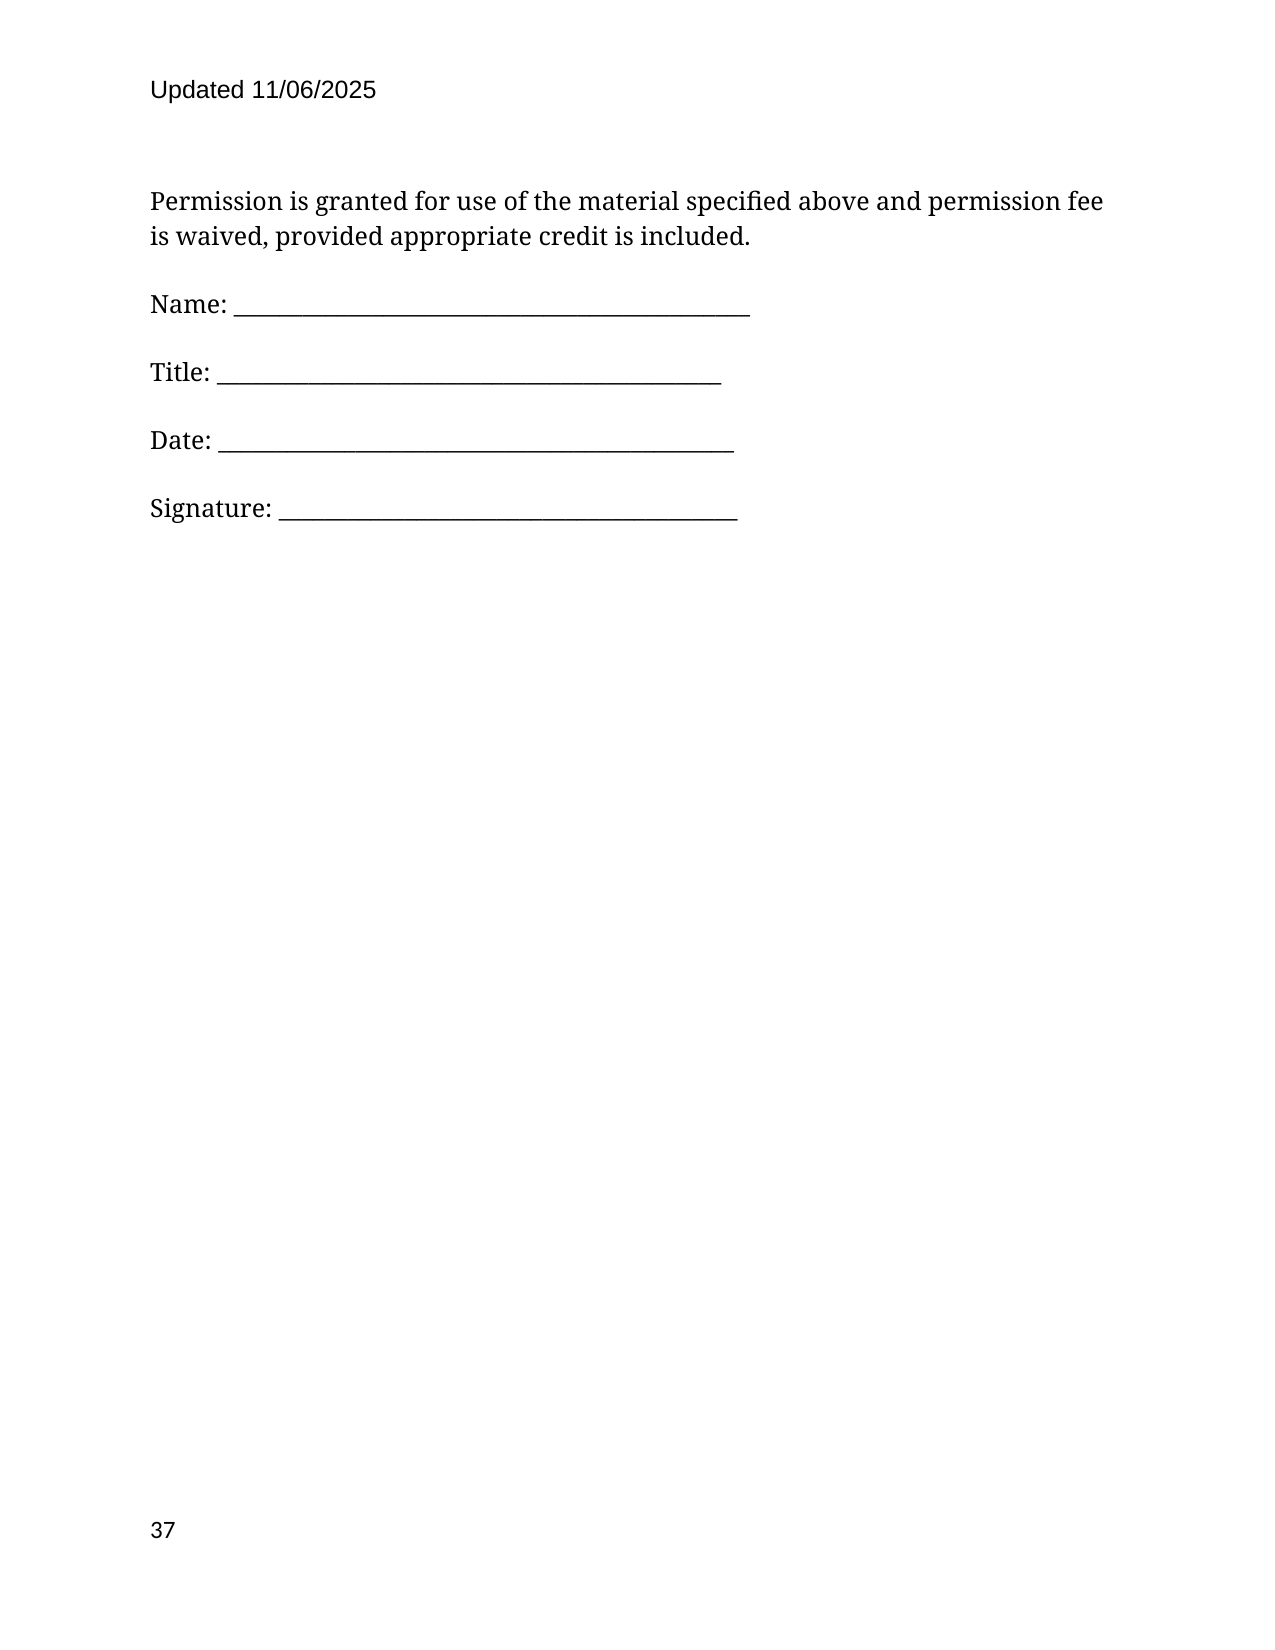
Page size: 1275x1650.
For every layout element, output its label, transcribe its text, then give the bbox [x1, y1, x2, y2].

text Date: _____________________________________________ [150, 422, 1125, 457]
text Name: _____________________________________________ [150, 286, 1125, 320]
text Signature: ________________________________________ [150, 491, 1125, 525]
text Title: ____________________________________________ [150, 354, 1125, 388]
text Permission is granted for use of the material specified above and permission fee is waived, provided appropriate credit is included. [150, 184, 1125, 252]
